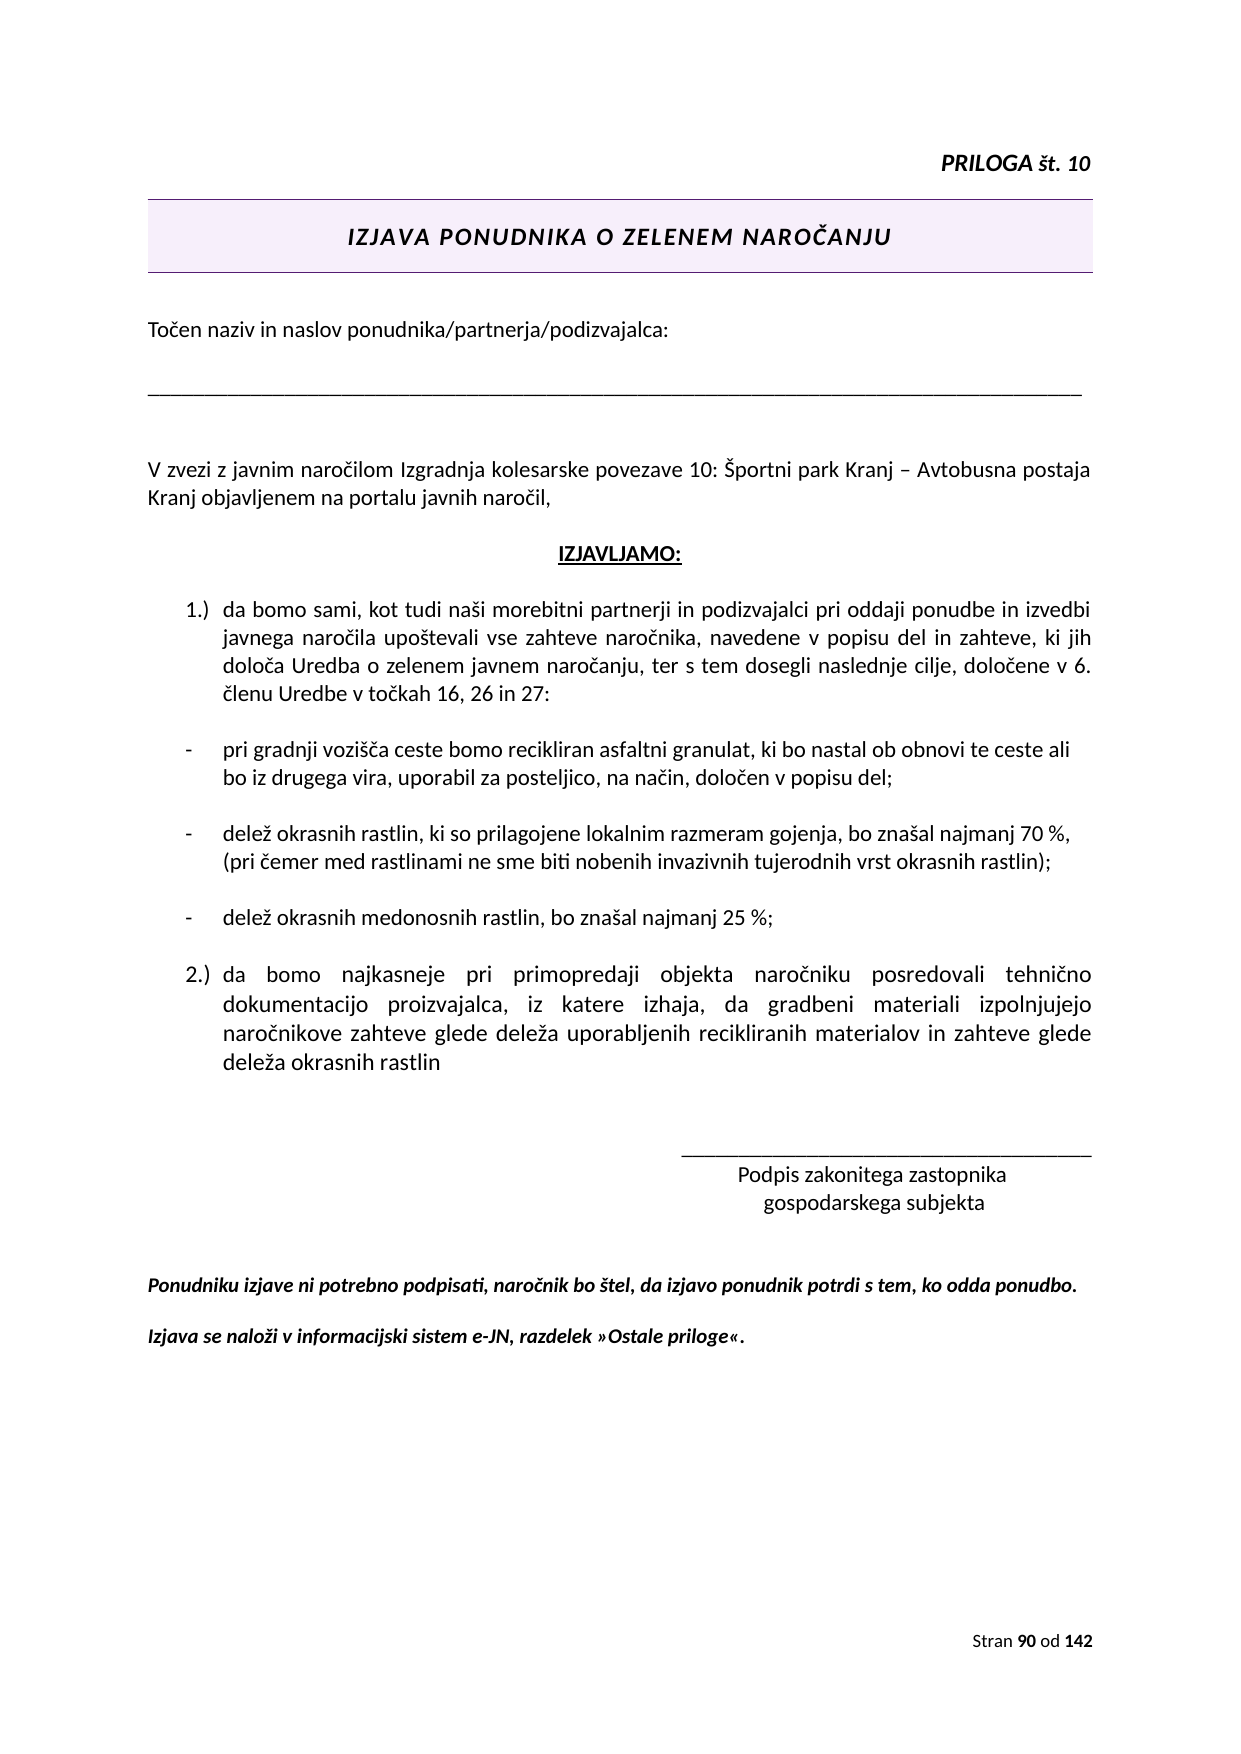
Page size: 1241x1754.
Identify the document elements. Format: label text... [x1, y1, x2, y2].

list da bomo sami, kot tudi naši morebitni partnerji in podizvajalci pri oddaji ponudbe in izvedbi javnega naročila upoštevali vse zahteve naročnika, navedene v popisu del in zahteve, ki jih določa Uredba o zelenem javnem naročanju, ter s tem dosegli naslednje cilje, določene v 6. členu Uredbe v točkah 16, 26 in 27: [185, 595, 1093, 707]
text __________________________________________________________________________________ [148, 371, 1093, 399]
text PRILOGA št. 10 [148, 148, 1092, 178]
text gospodarskega subjekta [148, 1188, 1092, 1217]
list delež okrasnih medonosnih rastlin, bo znašal najmanj 25 %; [185, 903, 1093, 931]
text V zvezi z javnim naročilom objavljenem na portalu javnih naročil, [148, 455, 1092, 511]
text Točen naziv in naslov ponudnika/partnerja/podizvajalca: [148, 315, 1093, 343]
text Ponudniku izjave ni potrebno podpisati, naročnik bo štel, da izjavo ponudnik potrdi s tem, ko odda ponudbo. [148, 1272, 1093, 1298]
list pri gradnji vozišča ceste bomo recikliran asfaltni granulat, ki bo nastal ob obnovi te ceste ali bo iz drugega vira, uporabil za posteljico, na način, določen v popisu del; [185, 735, 1093, 791]
list delež okrasnih rastlin, ki so prilagojene lokalnim razmeram gojenja, bo znašal najmanj 70 %, (pri čemer med rastlinami ne sme biti nobenih invazivnih tujerodnih vrst okrasnih rastlin); [185, 819, 1093, 875]
text IZJAVA PONUDNIKA O ZELENEM NAROČANJU [148, 200, 1093, 272]
text Izjava se naloži v informacijski sistem e-JN, razdelek »Ostale priloge«. [148, 1323, 1092, 1348]
text IZJAVLJAMO: [148, 539, 1092, 567]
text ____________________________________ [148, 1132, 1092, 1161]
text Podpis zakonitega zastopnika [148, 1161, 1092, 1188]
list da bomo najkasneje pri primopredaji objekta naročniku posredovali tehnično dokumentacijo proizvajalca, iz katere izhaja, da gradbeni materiali izpolnjujejo naročnikove zahteve glede deleža uporabljenih recikliranih materialov in zahteve glede deleža okrasnih rastlin [185, 959, 1093, 1076]
